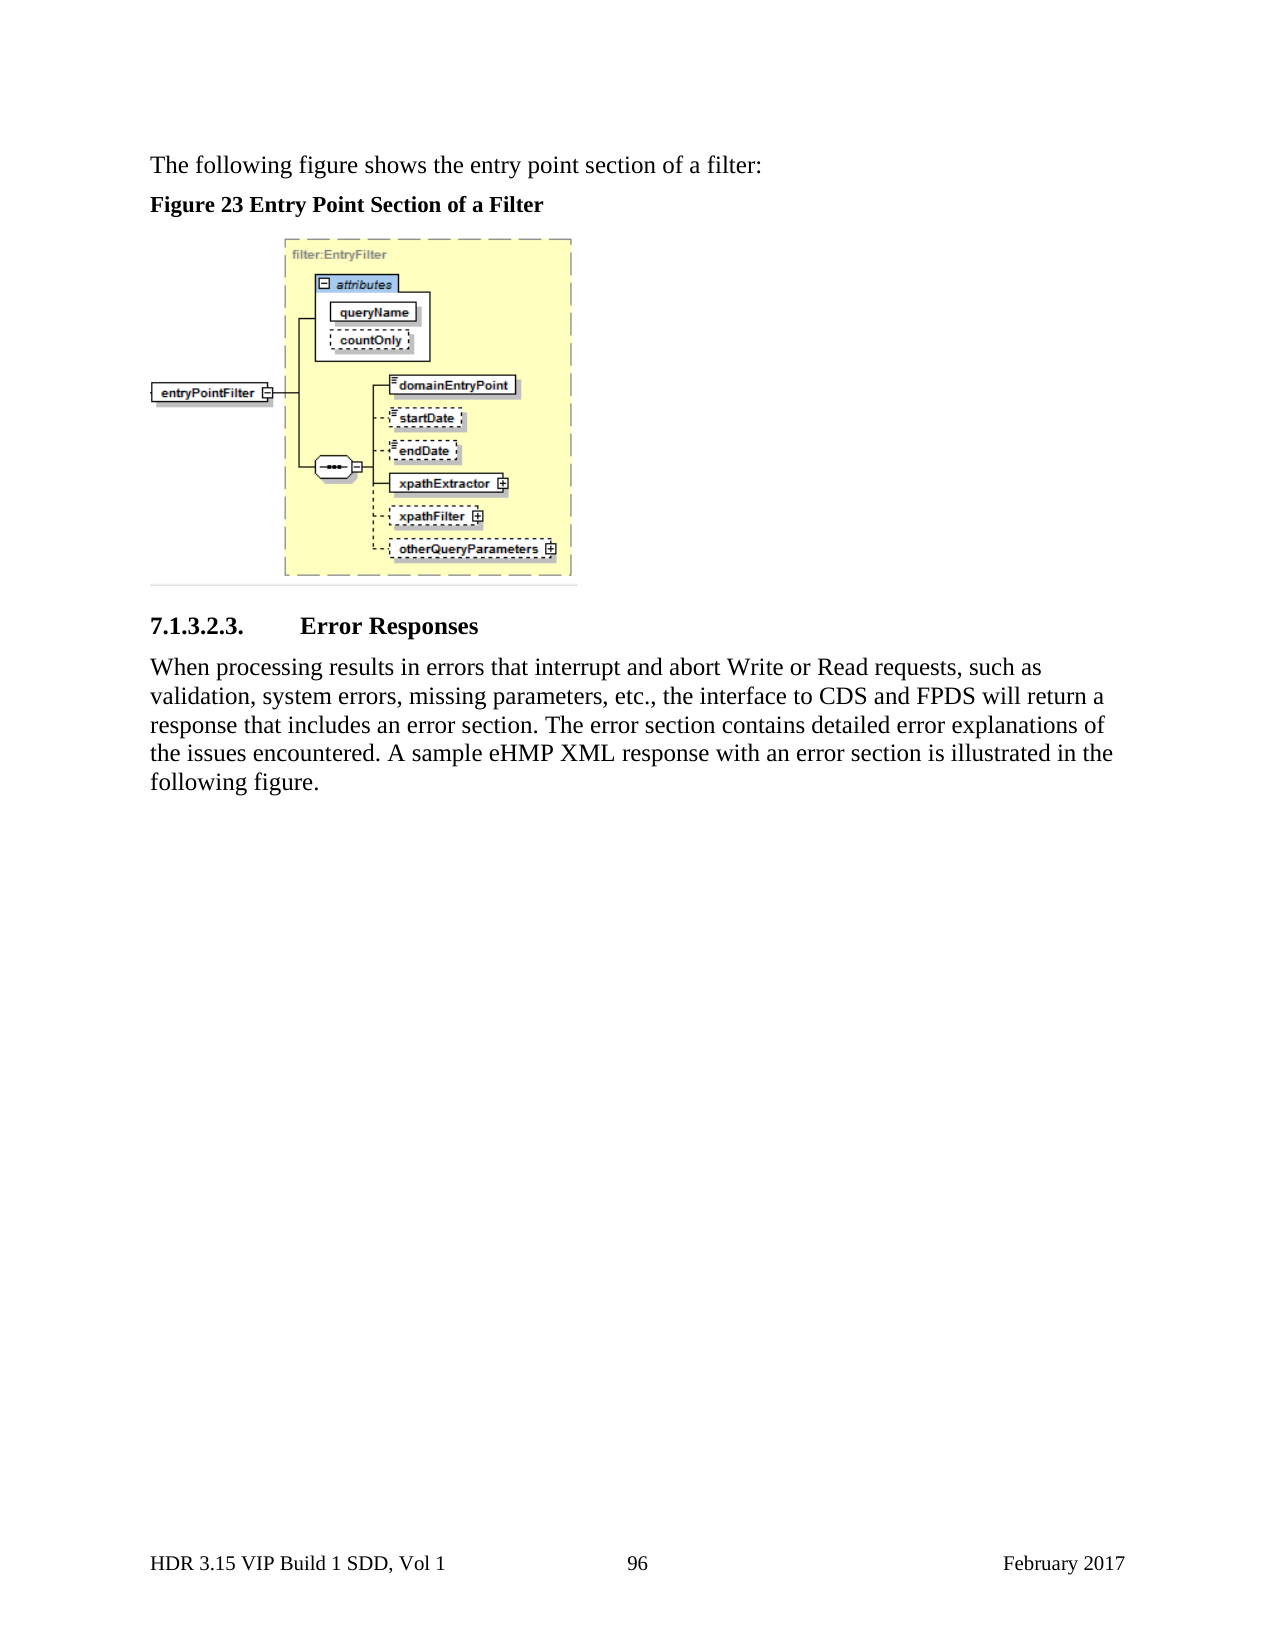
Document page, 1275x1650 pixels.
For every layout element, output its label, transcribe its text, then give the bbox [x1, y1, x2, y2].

text Figure 23 Entry Point Section of a Filter [150, 191, 1125, 218]
subtitle Error Responses [150, 611, 1125, 640]
text When processing results in errors that interrupt and abort Write or Read requests, such as validation, system errors, missing parameters, etc., the interface to CDS and FPDS will return a response that includes an error section. The error section contains detailed error explanations of the issues encountered. A sample eHMP XML response with an error section is illustrated in the following figure. [150, 652, 1125, 796]
text The following figure shows the entry point section of a filter: [150, 150, 1125, 179]
picture [150, 230, 578, 586]
